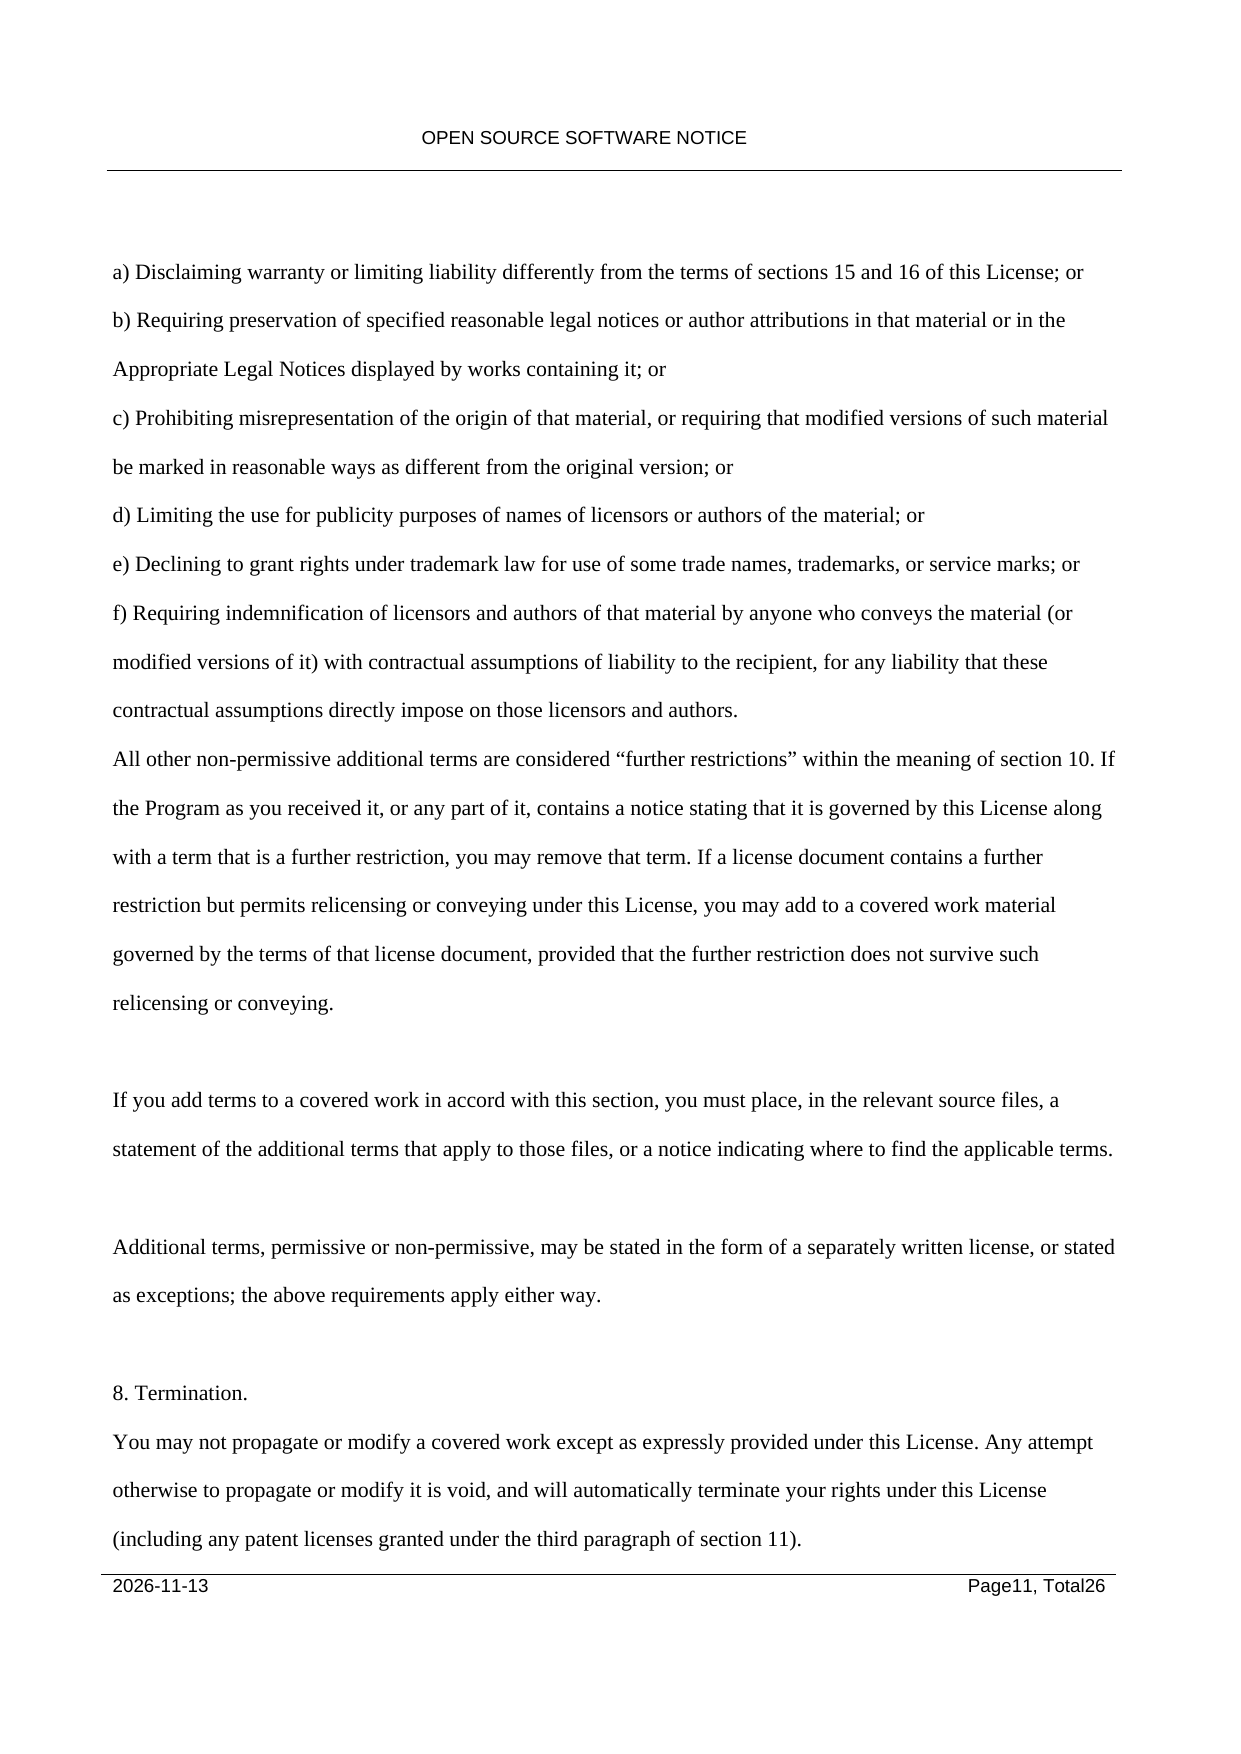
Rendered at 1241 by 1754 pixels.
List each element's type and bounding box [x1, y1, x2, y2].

text [112, 206, 1128, 1555]
